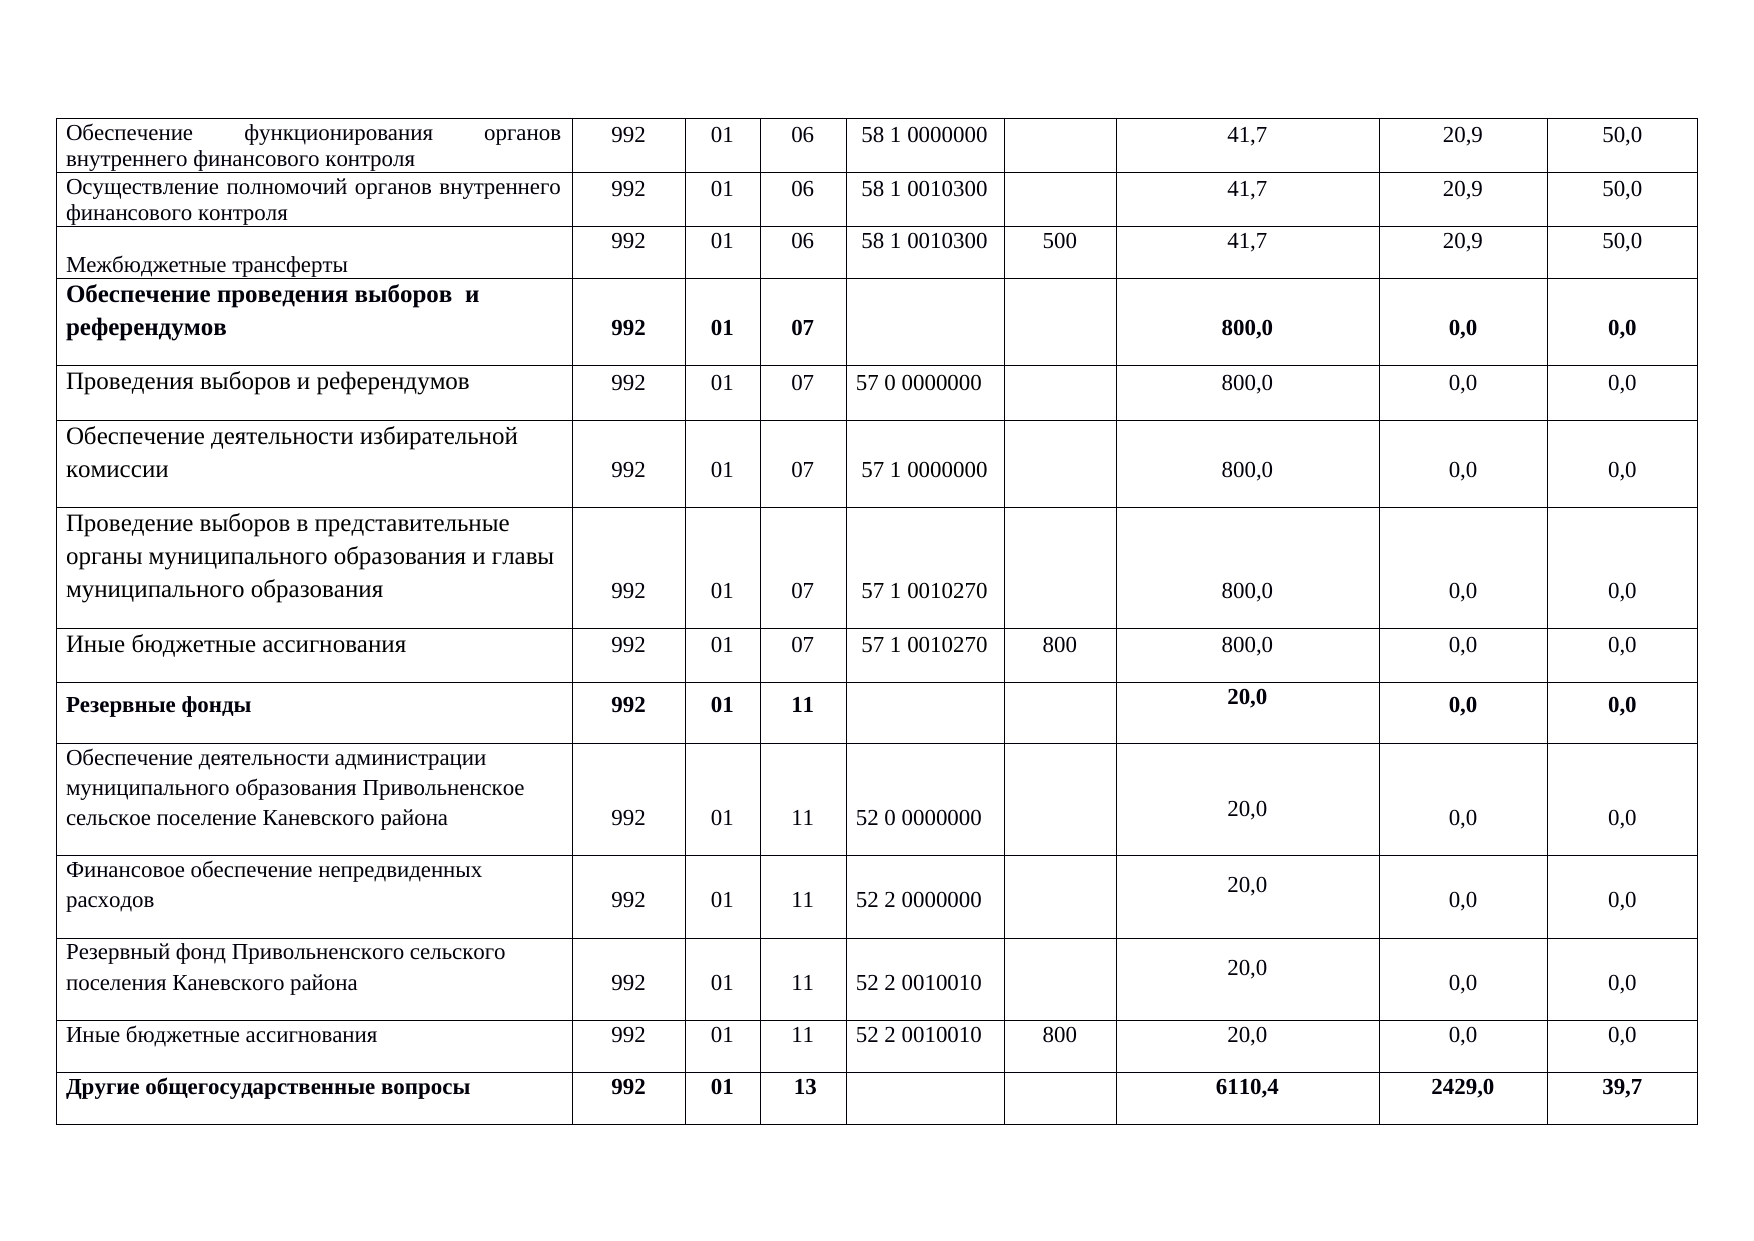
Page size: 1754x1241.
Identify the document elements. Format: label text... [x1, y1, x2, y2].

table_cell 0,0 [1548, 421, 1697, 507]
table_cell 0,0 [1380, 939, 1547, 1020]
table_cell [1005, 508, 1116, 628]
table_cell Резервный фонд Привольненского сельского поселения Каневского района [57, 939, 572, 1020]
table_cell 01 [686, 279, 760, 365]
table_cell [1005, 1073, 1116, 1124]
table_cell 0,0 [1548, 1021, 1697, 1072]
table_cell 0,0 [1380, 508, 1547, 628]
table_cell 01 [686, 508, 760, 628]
table_cell 0,0 [1380, 683, 1547, 743]
table_cell 52 2 0010010 [847, 939, 1004, 1020]
table_cell 992 [573, 939, 685, 1020]
table_cell 11 [761, 1021, 846, 1072]
table_cell 992 [573, 856, 685, 937]
table_cell 07 [761, 629, 846, 682]
table_cell 992 [573, 421, 685, 507]
table_cell [847, 683, 1004, 743]
table_cell 11 [761, 856, 846, 937]
table_cell 20,9 [1380, 119, 1547, 172]
table_cell 01 [686, 744, 760, 855]
table_cell 2429,0 [1380, 1073, 1547, 1124]
table_cell Проведения выборов и референдумов [57, 366, 572, 420]
table_cell Обеспечение деятельности избирательной комиссии [57, 421, 572, 507]
table_cell Иные бюджетные ассигнования [57, 629, 572, 682]
table_cell 992 [573, 629, 685, 682]
table_cell 07 [761, 279, 846, 365]
table_cell 41,7 [1117, 119, 1379, 172]
table_cell 06 [761, 227, 846, 278]
table_cell 01 [686, 119, 760, 172]
table_cell 01 [686, 939, 760, 1020]
table_cell 800,0 [1117, 421, 1379, 507]
table_cell 20,0 [1117, 1021, 1379, 1072]
table_cell 992 [573, 1073, 685, 1124]
table_cell 58 1 0010300 [847, 173, 1004, 226]
table_cell 06 [761, 119, 846, 172]
table_cell 0,0 [1380, 1021, 1547, 1072]
table_cell [1005, 119, 1116, 172]
table_cell 992 [573, 173, 685, 226]
table_cell 57 1 0010270 [847, 508, 1004, 628]
table_cell [1005, 279, 1116, 365]
table_cell 992 [573, 366, 685, 420]
table_cell 992 [573, 1021, 685, 1072]
table_cell 0,0 [1548, 856, 1697, 937]
table_cell 800 [1005, 1021, 1116, 1072]
table_cell [847, 279, 1004, 365]
table_cell 0,0 [1380, 279, 1547, 365]
table_cell 6110,4 [1117, 1073, 1379, 1124]
table_cell 0,0 [1380, 856, 1547, 937]
table_cell 07 [761, 366, 846, 420]
table_cell 52 2 0010010 [847, 1021, 1004, 1072]
table_cell 01 [686, 366, 760, 420]
table_cell 01 [686, 683, 760, 743]
table_cell 41,7 [1117, 227, 1379, 278]
table_cell 11 [761, 939, 846, 1020]
table_cell 992 [573, 508, 685, 628]
table_cell [1005, 173, 1116, 226]
table_cell 07 [761, 508, 846, 628]
table_cell 20,9 [1380, 227, 1547, 278]
table_cell 0,0 [1380, 629, 1547, 682]
table_cell [1005, 939, 1116, 1020]
table_cell 992 [573, 279, 685, 365]
table_cell [1005, 683, 1116, 743]
table_cell 01 [686, 1073, 760, 1124]
table_cell 01 [686, 421, 760, 507]
table_cell 0,0 [1548, 366, 1697, 420]
table_cell 20,0 [1117, 683, 1379, 743]
table_cell 50,0 [1548, 227, 1697, 278]
table_cell 0,0 [1548, 279, 1697, 365]
table_cell 800,0 [1117, 629, 1379, 682]
table_cell 07 [761, 421, 846, 507]
table_cell 57 0 0000000 [847, 366, 1004, 420]
table_cell [1005, 421, 1116, 507]
table_cell 39,7 [1548, 1073, 1697, 1124]
table_cell 01 [686, 1021, 760, 1072]
table_cell Обеспечение функционирования органов внутреннего финансового контроля [57, 119, 572, 172]
table_cell Обеспечение проведения выборов и референдумов [57, 279, 572, 365]
table_cell 992 [573, 227, 685, 278]
table_cell 20,0 [1117, 744, 1379, 855]
table_cell 20,0 [1117, 856, 1379, 937]
table_cell Финансовое обеспечение непредвиденных расходов [57, 856, 572, 937]
table_cell 992 [573, 744, 685, 855]
table_cell 06 [761, 173, 846, 226]
table_cell 0,0 [1548, 939, 1697, 1020]
table_cell 0,0 [1548, 683, 1697, 743]
table_cell 800,0 [1117, 508, 1379, 628]
table_cell Иные бюджетные ассигнования [57, 1021, 572, 1072]
table_cell 52 2 0000000 [847, 856, 1004, 937]
table_cell 50,0 [1548, 119, 1697, 172]
table_cell 58 1 0010300 [847, 227, 1004, 278]
table_cell Резервные фонды [57, 683, 572, 743]
table_cell 800 [1005, 629, 1116, 682]
table_cell 0,0 [1380, 744, 1547, 855]
table_cell [1005, 366, 1116, 420]
table_cell Осуществление полномочий органов внутреннего финансового контроля [57, 173, 572, 226]
table_cell 0,0 [1380, 421, 1547, 507]
table_cell 13 [761, 1073, 846, 1124]
table_cell 41,7 [1117, 173, 1379, 226]
table_cell 800,0 [1117, 366, 1379, 420]
table_cell 01 [686, 173, 760, 226]
table_cell 11 [761, 744, 846, 855]
table_cell [1005, 744, 1116, 855]
table_cell Обеспечение деятельности администрации муниципального образования Привольненское сельское поселение Каневского района [57, 744, 572, 855]
table_cell 50,0 [1548, 173, 1697, 226]
table_cell [847, 1073, 1004, 1124]
table_cell 01 [686, 629, 760, 682]
table_cell 0,0 [1380, 366, 1547, 420]
table_cell 58 1 0000000 [847, 119, 1004, 172]
table_cell 800,0 [1117, 279, 1379, 365]
table_cell [1005, 856, 1116, 937]
table_cell 57 1 0010270 [847, 629, 1004, 682]
table_cell 11 [761, 683, 846, 743]
table_cell Межбюджетные трансферты [57, 227, 572, 278]
table_cell 0,0 [1548, 508, 1697, 628]
table_cell 20,9 [1380, 173, 1547, 226]
table_cell 992 [573, 119, 685, 172]
table_cell 992 [573, 683, 685, 743]
table_cell 0,0 [1548, 744, 1697, 855]
table_cell 57 1 0000000 [847, 421, 1004, 507]
table_cell 01 [686, 227, 760, 278]
table_cell 20,0 [1117, 939, 1379, 1020]
table_cell Другие общегосударственные вопросы [57, 1073, 572, 1124]
table_cell 52 0 0000000 [847, 744, 1004, 855]
table_cell 01 [686, 856, 760, 937]
table_cell 0,0 [1548, 629, 1697, 682]
table_cell 500 [1005, 227, 1116, 278]
table_cell Проведение выборов в представительные органы муниципального образования и главы муниципального образования [57, 508, 572, 628]
